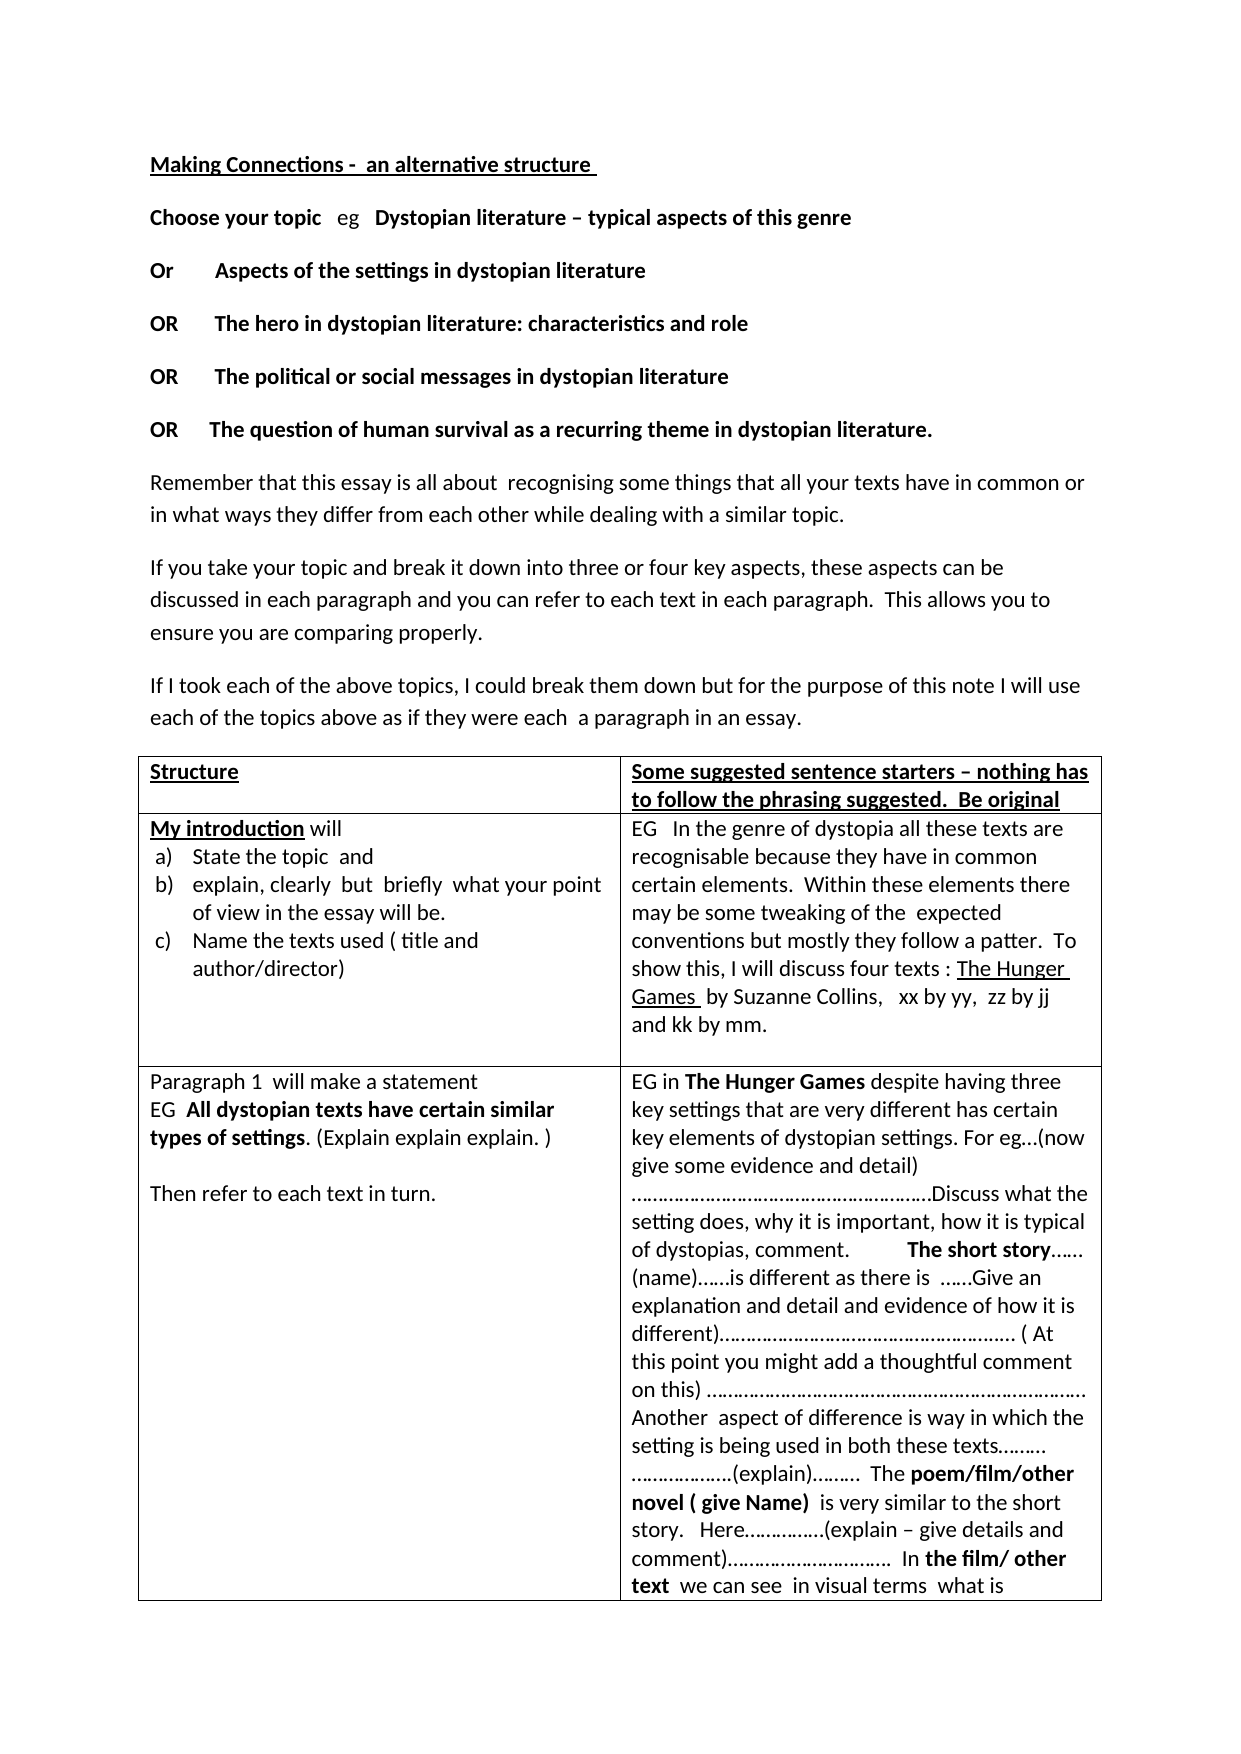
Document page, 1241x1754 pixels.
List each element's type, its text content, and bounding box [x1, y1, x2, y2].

table_header Some suggested sentence starters – nothing has to follow the phrasing suggested. Be original [621, 757, 1101, 813]
table_cell EG In the genre of dystopia all these texts are recognisable because they have in common certain elements. Within these elements there may be some tweaking of the expected conventions but mostly they follow a patter. To show this, I will discuss four texts : The Hunger Games by Suzanne Collins, xx by yy, zz by jj and kk by mm. [621, 814, 1101, 1066]
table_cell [139, 1067, 620, 1600]
text Remember that this essay is all about recognising some things that all your texts have in common or in what ways they differ from each other while dealing with a similar topic. [150, 468, 1090, 528]
text If you take your topic and break it down into three or four key aspects, these aspects can be discussed in each paragraph and you can refer to each text in each paragraph. This allows you to ensure you are comparing properly. [150, 553, 1090, 646]
table_cell My introduction will State the topic and explain, clearly but briefly what your point of view in the essay will be. Name the texts used ( title and author/director) [139, 814, 620, 1066]
text If I took each of the above topics, I could break them down but for the purpose of this note I will use each of the topics above as if they were each a paragraph in an essay. [150, 671, 1090, 731]
text OR The political or social messages in dystopian literature [150, 362, 1090, 390]
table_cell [621, 1067, 1101, 1600]
text Making Connections - an alternative structure [150, 150, 1090, 178]
text Or Aspects of the settings in dystopian literature [150, 256, 1090, 284]
text Choose your topic eg Dystopian literature – typical aspects of this genre [150, 203, 1090, 231]
text OR The hero in dystopian literature: characteristics and role [150, 309, 1090, 337]
text OR The question of human survival as a recurring theme in dystopian literature. [150, 415, 1090, 443]
table_header Structure [139, 757, 620, 813]
